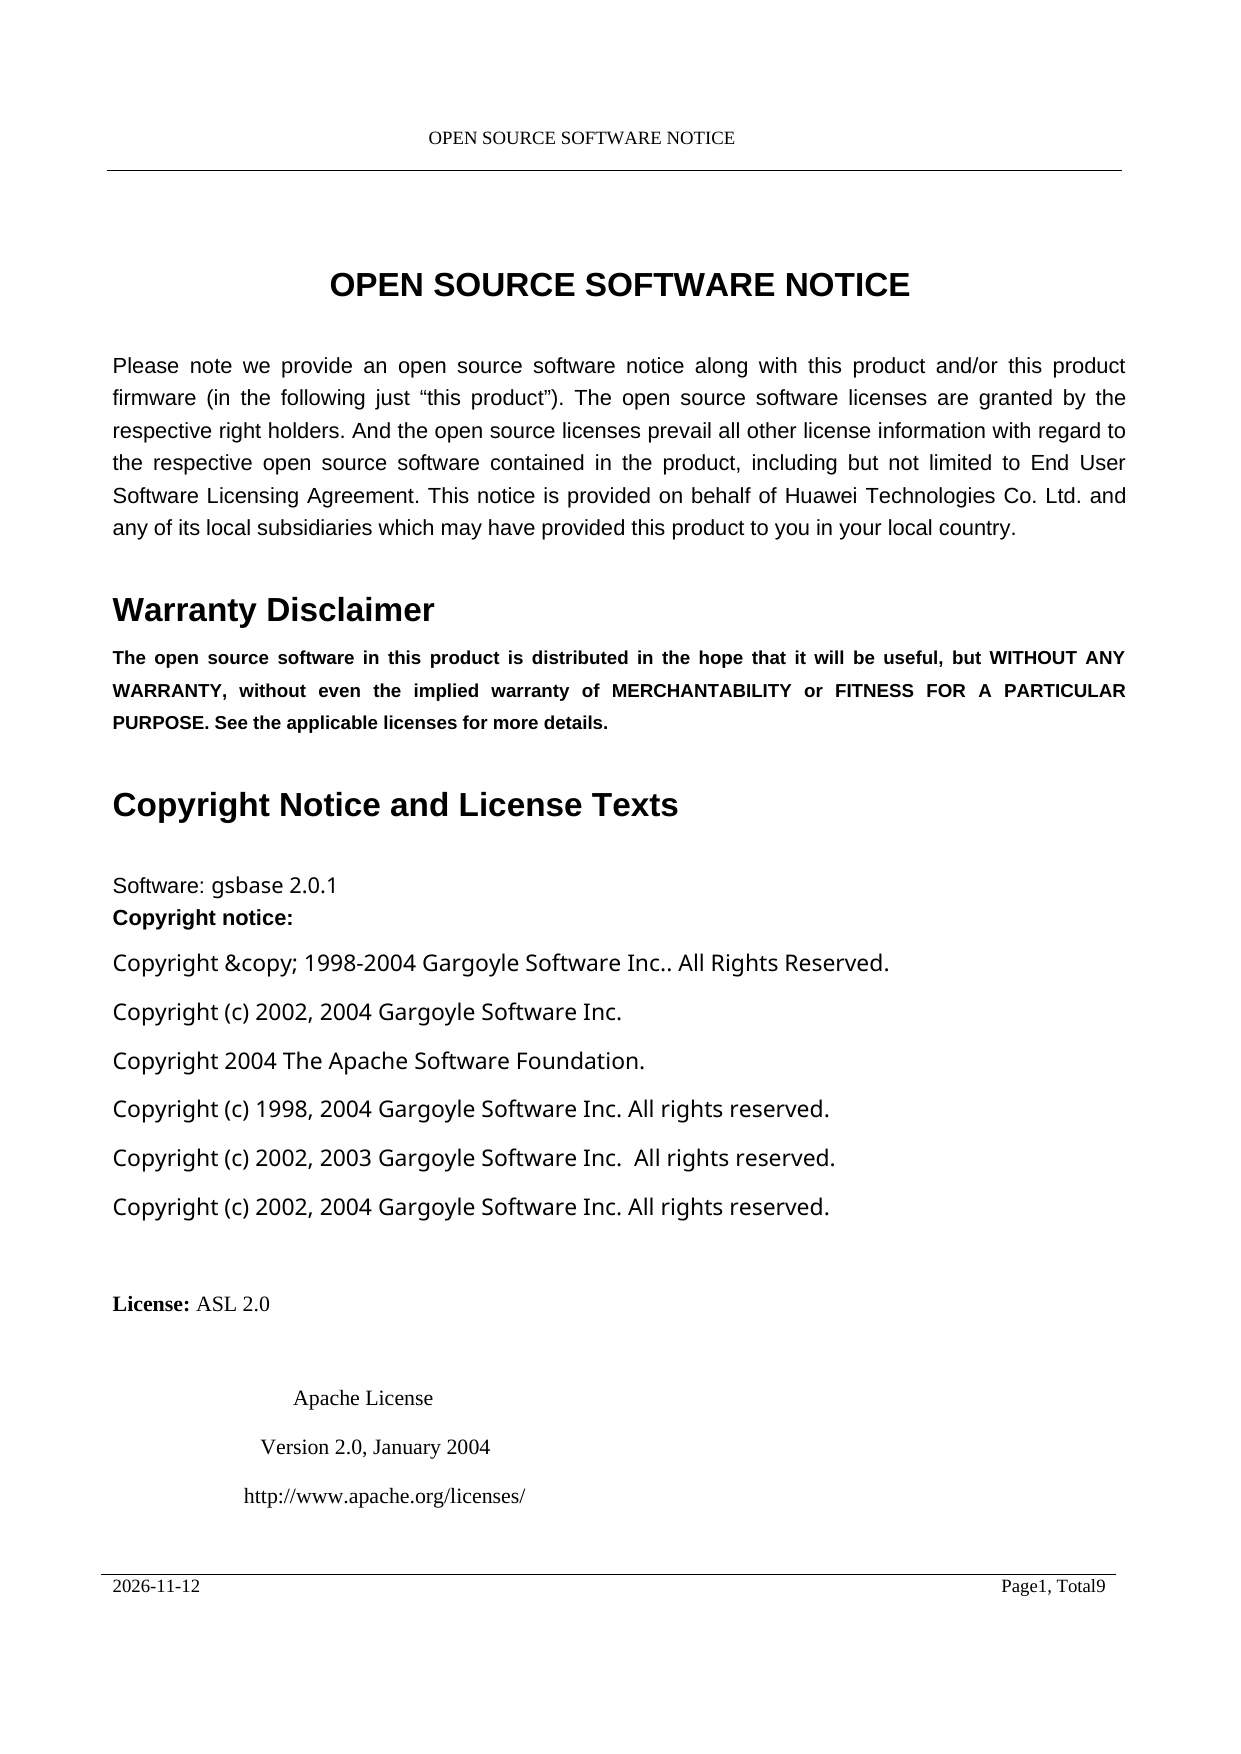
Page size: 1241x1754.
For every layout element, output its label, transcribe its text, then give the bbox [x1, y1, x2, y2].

text Copyright &copy; 1998-2004 Gargoyle Software Inc.. All Rights Reserved. Copyright (c) 2002, 2004 Gargoyle Software Inc. Copyright 2004 The Apache Software Foundation. Copyright (c) 1998, 2004 Gargoyle Software Inc. All rights reserved. Copyright (c) 2002, 2003 Gargoyle Software Inc. All rights reserved. Copyright (c) 2002, 2004 Gargoyle Software Inc. All rights reserved. [112, 947, 1128, 1272]
text Warranty Disclaimer [112, 576, 1128, 641]
text Please note we provide an open source software notice along with this product and/or this product firmware (in the following just “this product”). The open source software licenses are granted by the respective right holders. And the open source licenses prevail all other license information with regard to the respective open source software contained in the product, including but not limited to End User Software Licensing Agreement. This notice is provided on behalf of Huawei Technologies Co. Ltd. and any of its local subsidiaries which may have provided this product to you in your local country. [112, 349, 1128, 544]
text Copyright Notice and License Texts [112, 771, 1128, 836]
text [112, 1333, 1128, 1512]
text OPEN SOURCE SOFTWARE NOTICE [112, 251, 1128, 316]
text License: ASL 2.0 [112, 1288, 1128, 1320]
text Software: gsbase 2.0.1 [112, 869, 1128, 901]
text The open source software in this product is distributed in the hope that it will be useful, but WITHOUT ANY WARRANTY, without even the implied warranty of MERCHANTABILITY or FITNESS FOR A PARTICULAR PURPOSE. See the applicable licenses for more details. [112, 641, 1128, 739]
text Copyright notice: [112, 901, 1128, 934]
